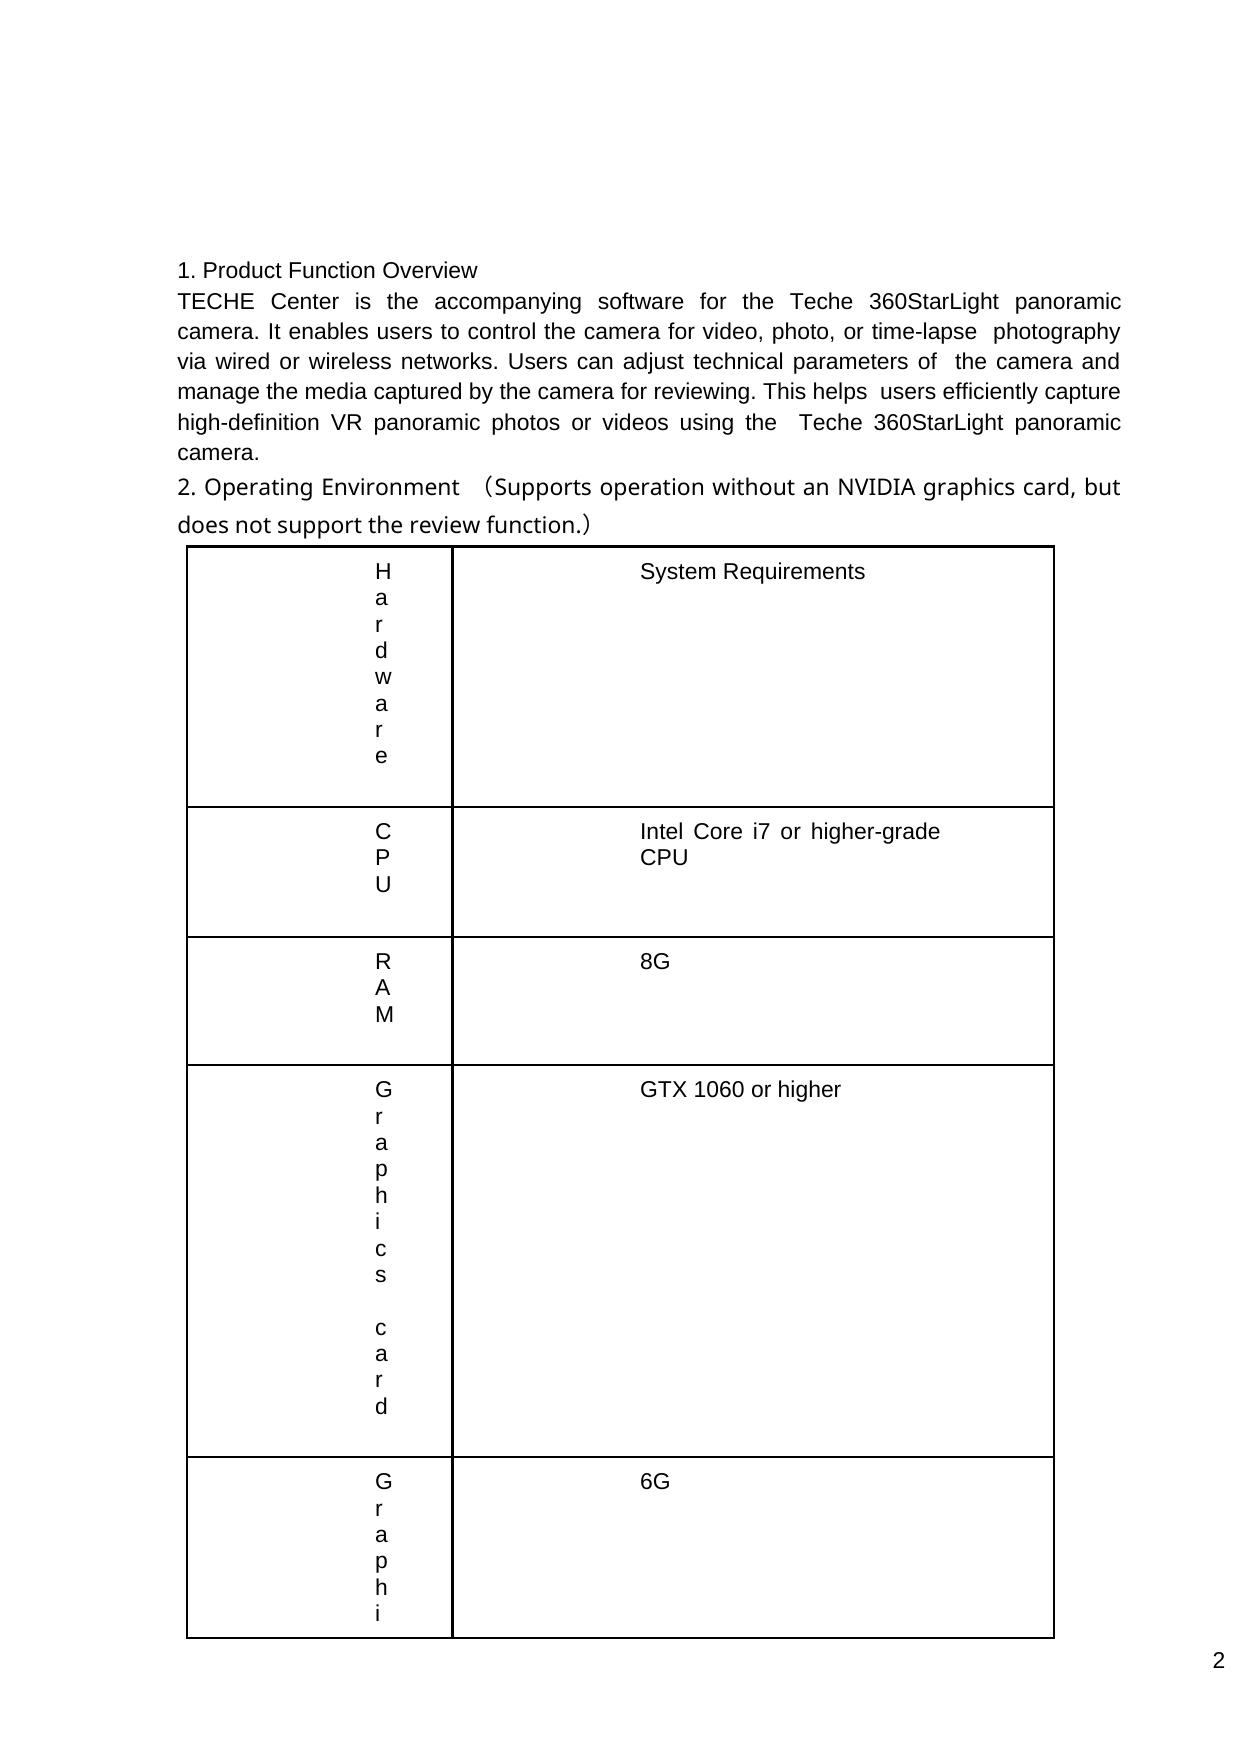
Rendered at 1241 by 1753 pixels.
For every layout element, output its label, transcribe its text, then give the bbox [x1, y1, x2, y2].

text 2. Operating Environment （Supports operation without an NVIDIA graphics card, but does not support the review function.） [177, 469, 1122, 540]
table_cell CPU [188, 808, 451, 936]
table_header System Requirements [454, 548, 1053, 806]
text 1. Product Function Overview [177, 257, 1122, 284]
text TECHE Center is the accompanying software for the Teche 360StarLight panoramic camera. It enables users to control the camera for video, photo, or time-lapse photography via wired or wireless networks. Users can adjust technical parameters of the camera and manage the media captured by the camera for reviewing. This helps users efficiently capture high-definition VR panoramic photos or videos using the Teche 360StarLight panoramic camera. [177, 288, 1122, 465]
table_cell 8G [454, 938, 1053, 1064]
table_cell Graphics memory [188, 1458, 451, 1637]
table_cell GTX 1060 or higher [454, 1066, 1053, 1456]
table_cell RAM [188, 938, 451, 1064]
table_cell Graphics card [188, 1066, 451, 1456]
table_cell Intel Core i7 or higher-grade CPU [454, 808, 1053, 936]
table_cell 6G [454, 1458, 1053, 1637]
table_header Hardware [188, 548, 451, 806]
